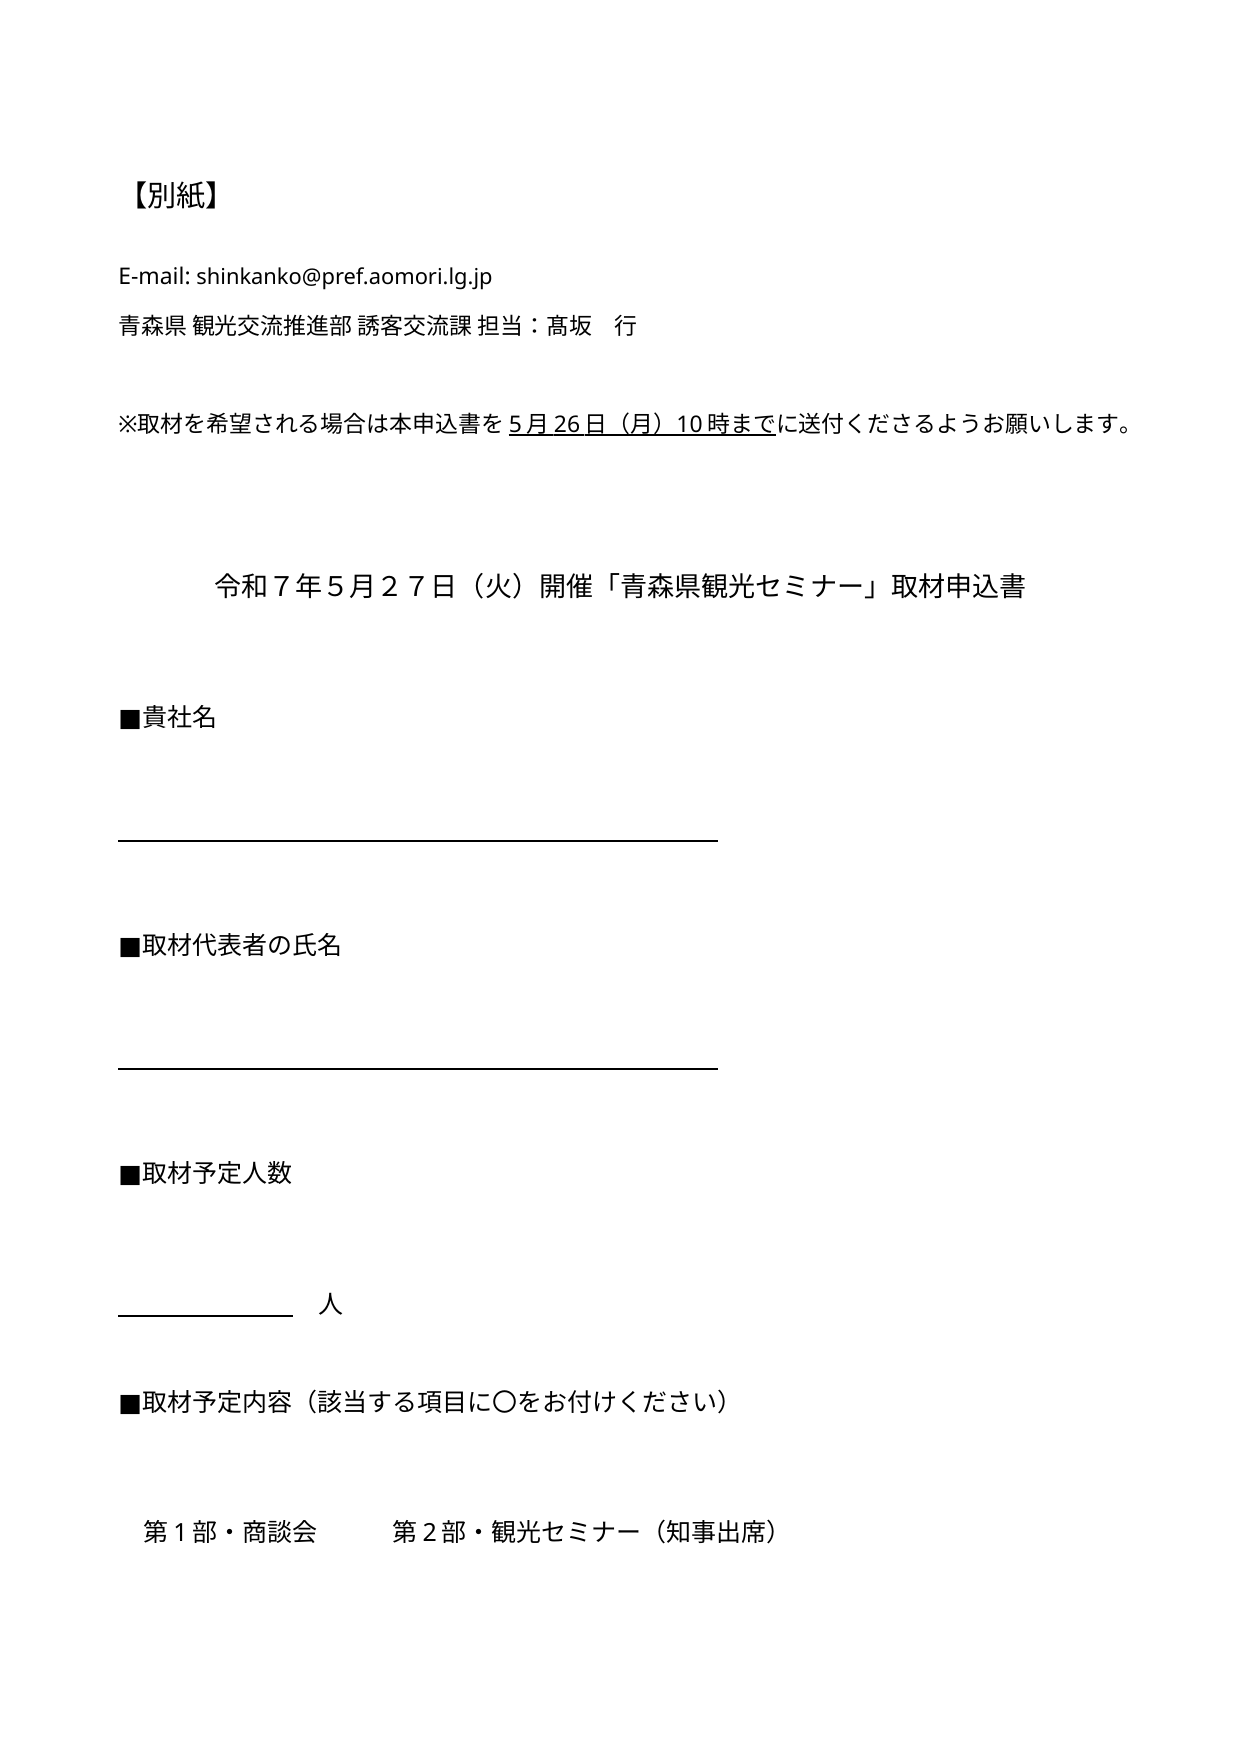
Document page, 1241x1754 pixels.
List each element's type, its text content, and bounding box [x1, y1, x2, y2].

text E-mail: shinkanko@pref.aomori.lg.jp [118, 259, 1122, 292]
text 第1部・商談会 第2部・観光セミナー（知事出席） [118, 1498, 1122, 1563]
text ■取材代表者の氏名 [118, 911, 1122, 976]
text 【別紙】 [118, 161, 1122, 226]
text ※取材を希望される場合は本申込書を5月26日（月）10時までに送付くださるようお願いします。 [118, 389, 1122, 455]
text ■貴社名 [118, 683, 1122, 748]
text ■取材予定内容（該当する項目に〇をお付けください） [118, 1368, 1122, 1433]
text 令和７年５月２７日（火）開催「青森県観光セミナー」取材申込書 [118, 552, 1122, 618]
text 人 [118, 1270, 1122, 1335]
text ■取材予定人数 [118, 1139, 1122, 1204]
text 青森県 観光交流推進部 誘客交流課 担当：髙坂 行 [118, 292, 1122, 357]
